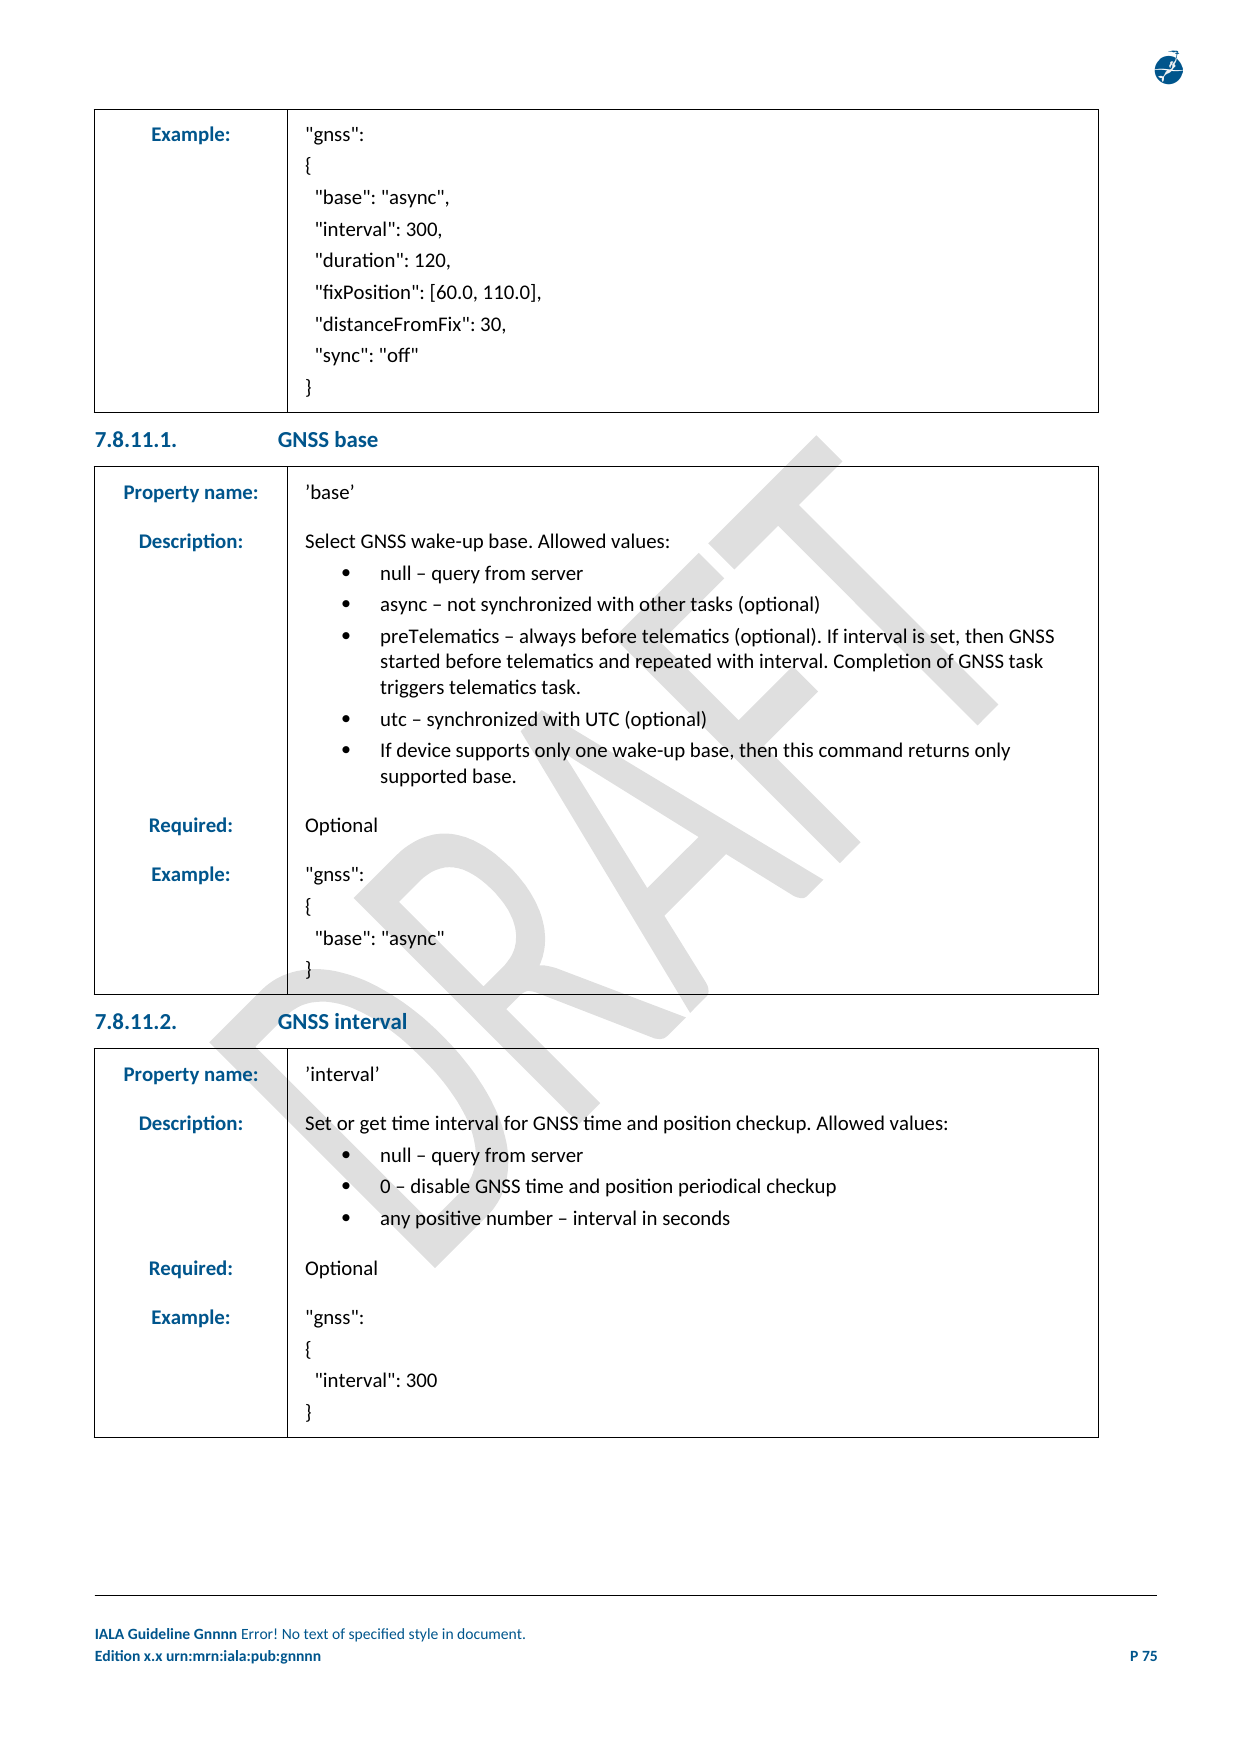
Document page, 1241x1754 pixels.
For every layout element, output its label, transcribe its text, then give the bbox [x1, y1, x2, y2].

table_header Property name: [95, 1049, 287, 1098]
table_cell Optional [288, 1243, 1098, 1292]
table_cell Example: [95, 850, 287, 994]
table_cell Example: [95, 110, 287, 412]
table_cell Select GNSS wake-up base. Allowed values: null – query from server async – not synchronized with other tasks (optional) preTelematics – always before telematics (optional). If interval is set, then GNSS started before telematics and repeated with interval. Completion of GNSS task triggers telematics task. utc – synchronized with UTC (optional) If device supports only one wake-up base, then this command returns only supported base. [288, 516, 1098, 800]
table_cell Optional [288, 800, 1098, 849]
picture [1123, 0, 1241, 119]
text GNSS interval [94, 1007, 1157, 1036]
table_cell "gnss": { "base": "async" } [288, 850, 1098, 994]
table_cell Required: [95, 1243, 287, 1292]
table_cell Example: [95, 1292, 287, 1437]
table_header ’interval’ [288, 1049, 1098, 1098]
table_cell "gnss": { "base": "async", "interval": 300, "duration": 120, "fixPosition": [60.0, 110.0], "distanceFromFix": 30, "sync": "off" } [288, 110, 1098, 412]
table_header Property name: [95, 467, 287, 516]
table_cell Description: [95, 1099, 287, 1243]
text GNSS base [94, 425, 1157, 453]
table_cell Set or get time interval for GNSS time and position checkup. Allowed values: null – query from server 0 – disable GNSS time and position periodical checkup any positive number – interval in seconds [288, 1099, 1098, 1243]
table_cell Required: [95, 800, 287, 849]
table_cell Description: [95, 516, 287, 800]
table_header ’base’ [288, 467, 1098, 516]
table_cell "gnss": { "interval": 300 } [288, 1292, 1098, 1437]
